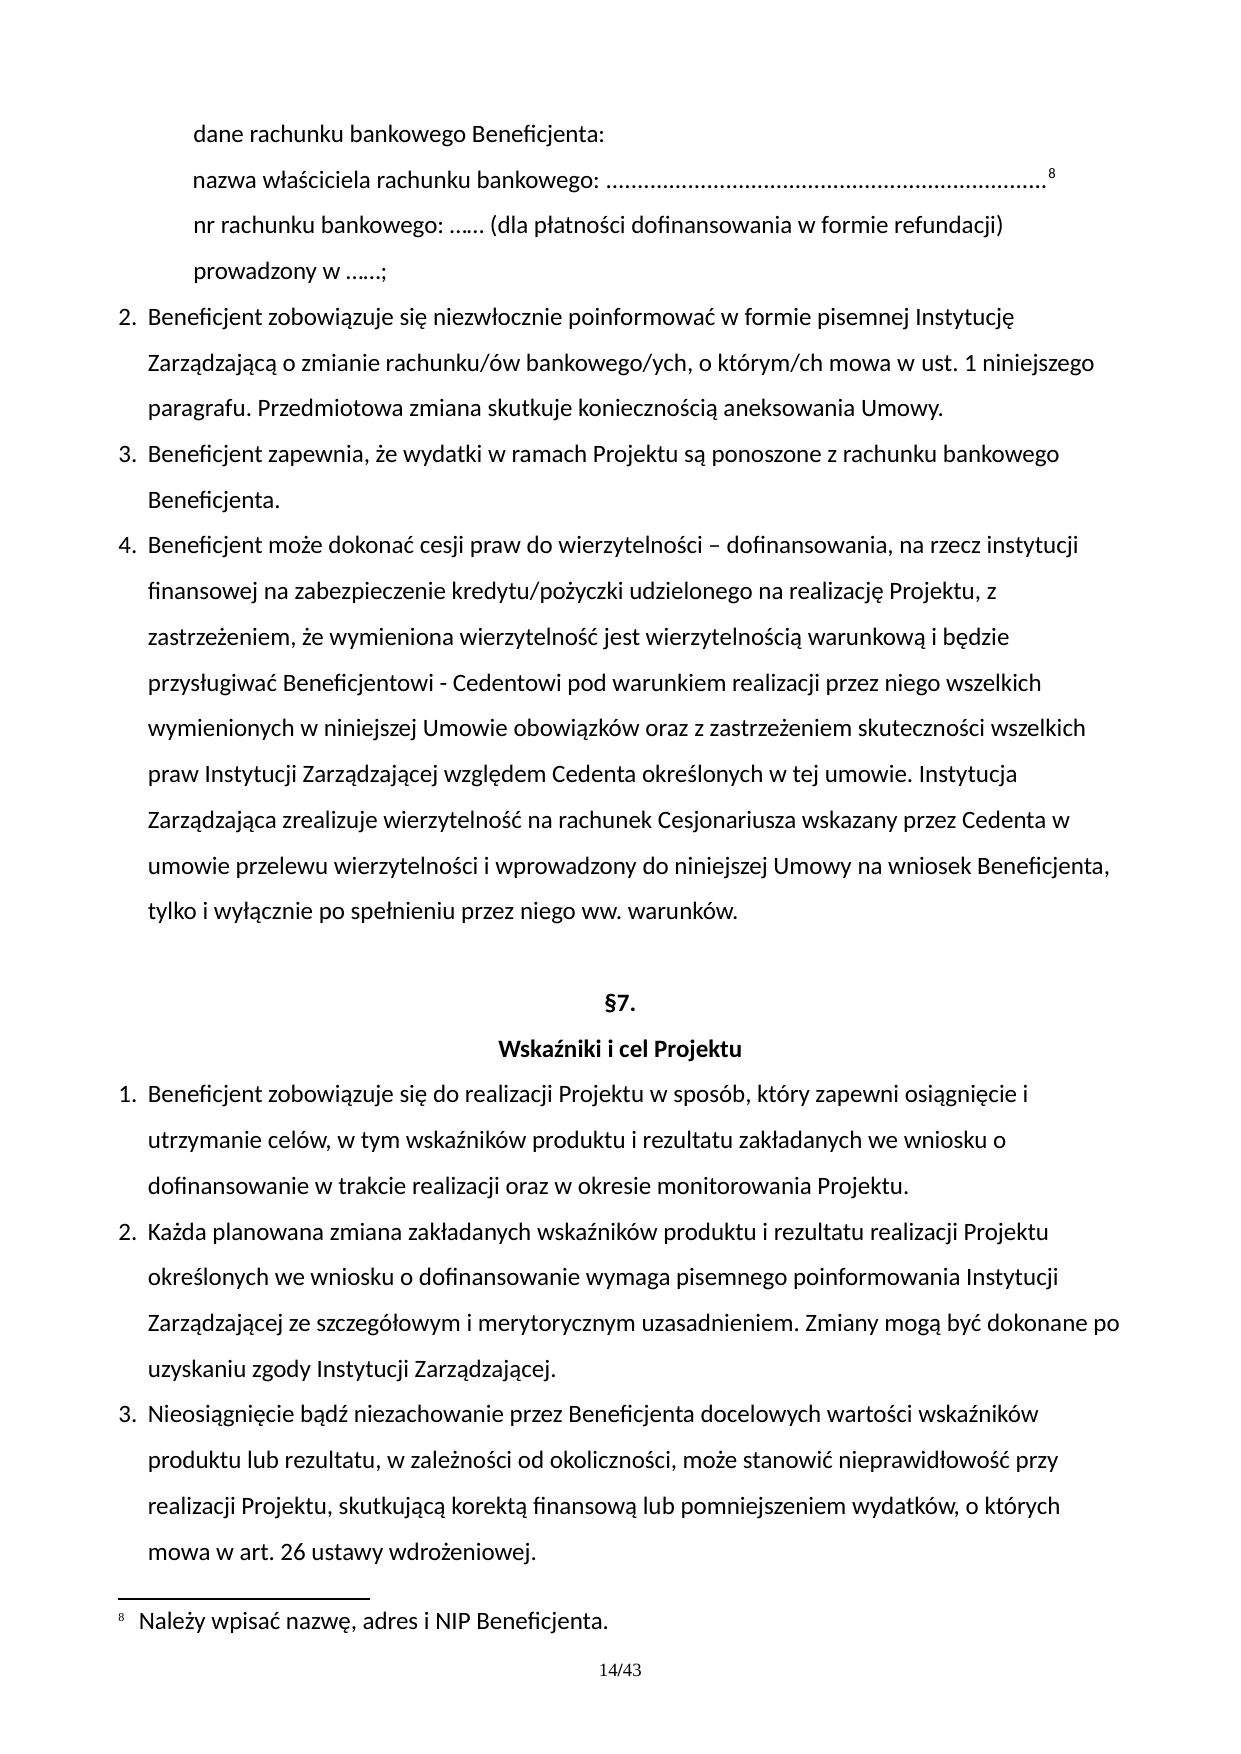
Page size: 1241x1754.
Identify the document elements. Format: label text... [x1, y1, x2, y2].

list Beneficjent zapewnia, że wydatki w ramach Projektu są ponoszone z rachunku bankowego Beneficjenta. [118, 438, 1122, 514]
list nazwa właściciela rachunku bankowego: ...................................................................... [192, 164, 1122, 194]
list Nieosiągnięcie bądź niezachowanie przez Beneficjenta docelowych wartości wskaźników produktu lub rezultatu, w zależności od okoliczności, może stanowić nieprawidłowość przy realizacji Projektu, skutkującą korektą finansową lub pomniejszeniem wydatków, o których mowa w art. 26 ustawy wdrożeniowej. [118, 1398, 1122, 1566]
list Beneficjent może dokonać cesji praw do wierzytelności – dofinansowania, na rzecz instytucji finansowej na zabezpieczenie kredytu/pożyczki udzielonego na realizację Projektu, z zastrzeżeniem, że wymieniona wierzytelność jest wierzytelnością warunkową i będzie przysługiwać Beneficjentowi - Cedentowi pod warunkiem realizacji przez niego wszelkich wymienionych w niniejszej Umowie obowiązków oraz z zastrzeżeniem skuteczności wszelkich praw Instytucji Zarządzającej względem Cedenta określonych w tej umowie. Instytucja Zarządzająca zrealizuje wierzytelność na rachunek Cesjonariusza wskazany przez Cedenta w umowie przelewu wierzytelności i wprowadzony do niniejszej Umowy na wniosek Beneficjenta, tylko i wyłącznie po spełnieniu przez niego ww. warunków. [118, 530, 1122, 926]
text §7. [118, 987, 1122, 1017]
list Każda planowana zmiana zakładanych wskaźników produktu i rezultatu realizacji Projektu określonych we wniosku o dofinansowanie wymaga pisemnego poinformowania Instytucji Zarządzającej ze szczegółowym i merytorycznym uzasadnieniem. Zmiany mogą być dokonane po uzyskaniu zgody Instytucji Zarządzającej. [118, 1216, 1122, 1383]
list dane rachunku bankowego Beneficjenta: [193, 118, 1122, 149]
list nr rachunku bankowego: …… (dla płatności dofinansowania w formie refundacji) prowadzony w ……; [193, 209, 1122, 286]
text Wskaźniki i cel Projektu [118, 1033, 1122, 1063]
list Beneficjent zobowiązuje się niezwłocznie poinformować w formie pisemnej Instytucję Zarządzającą o zmianie rachunku/ów bankowego/ych, o którym/ch mowa w ust. 1 niniejszego paragrafu. Przedmiotowa zmiana skutkuje koniecznością aneksowania Umowy. [118, 301, 1122, 423]
list Beneficjent zobowiązuje się do realizacji Projektu w sposób, który zapewni osiągnięcie i utrzymanie celów, w tym wskaźników produktu i rezultatu zakładanych we wniosku o dofinansowanie w trakcie realizacji oraz w okresie monitorowania Projektu. [118, 1078, 1122, 1200]
